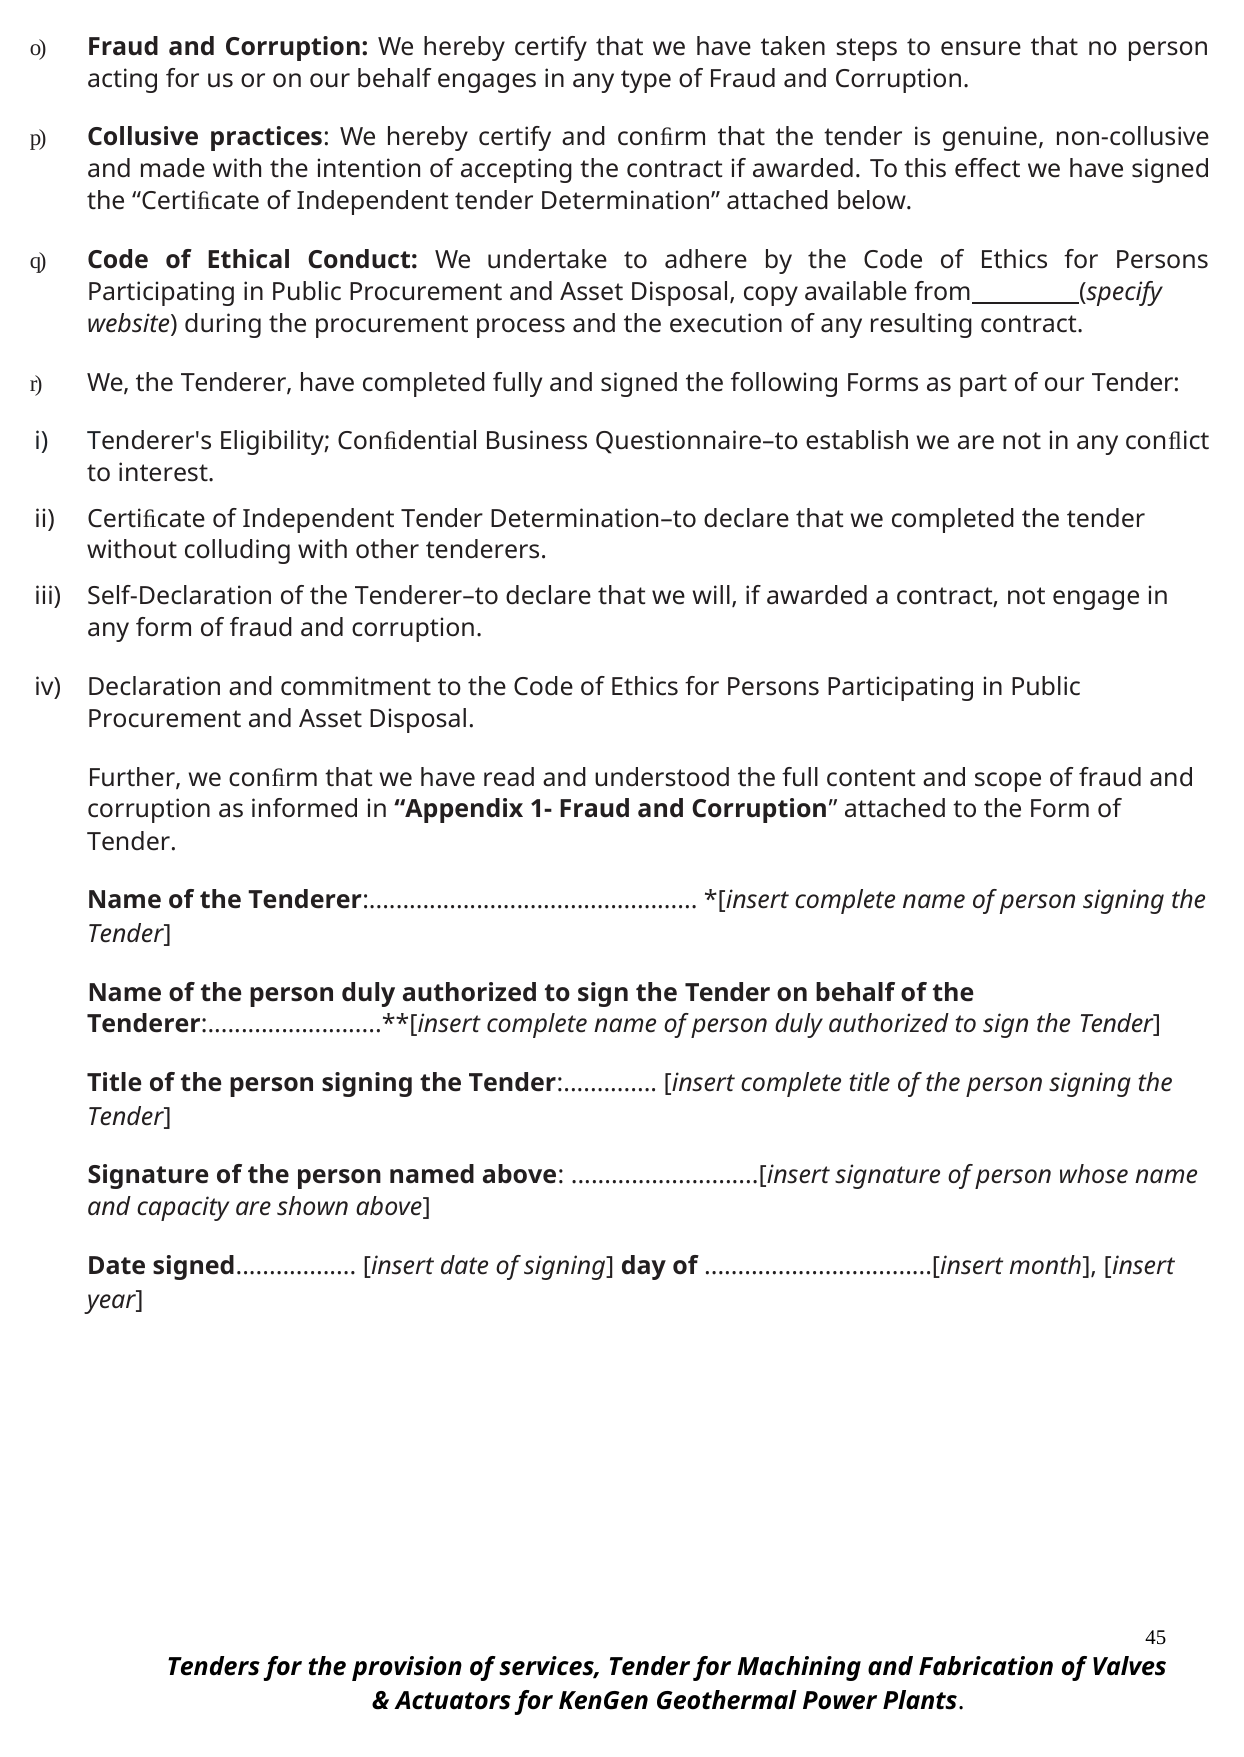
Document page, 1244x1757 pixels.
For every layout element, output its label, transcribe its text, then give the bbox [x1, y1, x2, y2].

list Code of Ethical Conduct: We undertake to adhere by the Code of Ethics for Persons Participating in Public Procurement and Asset Disposal, copy available from (specify website) during the procurement process and the execution of any resulting contract. [29, 242, 1210, 339]
text Name of the Tenderer:................................................. *[insert complete name of person signing the Tender] [87, 882, 1210, 950]
list Fraud and Corruption: We hereby certify that we have taken steps to ensure that no person acting for us or on our behalf engages in any type of Fraud and Corruption. [29, 29, 1210, 94]
text Further, we conﬁrm that we have read and understood the full content and scope of fraud and corruption as informed in “Appendix 1- Fraud and Corruption” attached to the Form of Tender. [87, 760, 1210, 857]
list Declaration and commitment to the Code of Ethics for Persons Participating in Public Procurement and Asset Disposal. [34, 670, 1210, 734]
text Date signed.................. [insert date of signing] day of ..................................[insert month], [insert year] [87, 1247, 1210, 1316]
text Name of the person duly authorized to sign the Tender on behalf of the Tenderer:..........................**[insert complete name of person duly authorized to sign the Tender] [87, 975, 1210, 1040]
text Title of the person signing the Tender:.............. [insert complete title of the person signing the Tender] [87, 1065, 1210, 1133]
list Collusive practices: We hereby certify and conﬁrm that the tender is genuine, non-collusive and made with the intention of accepting the contract if awarded. To this effect we have signed the “Certiﬁcate of Independent tender Determination” attached below. [29, 120, 1210, 217]
list We, the Tenderer, have completed fully and signed the following Forms as part of our Tender: [29, 364, 1210, 398]
list Self-Declaration of the Tenderer–to declare that we will, if awarded a contract, not engage in any form of fraud and corruption. [34, 579, 1210, 643]
list Tenderer's Eligibility; Conﬁdential Business Questionnaire–to establish we are not in any conﬂict to interest. [34, 424, 1210, 488]
list Certiﬁcate of Independent Tender Determination–to declare that we completed the tender without colluding with other tenderers. [34, 501, 1210, 566]
text Signature of the person named above: ............................[insert signature of person whose name and capacity are shown above] [87, 1158, 1210, 1223]
